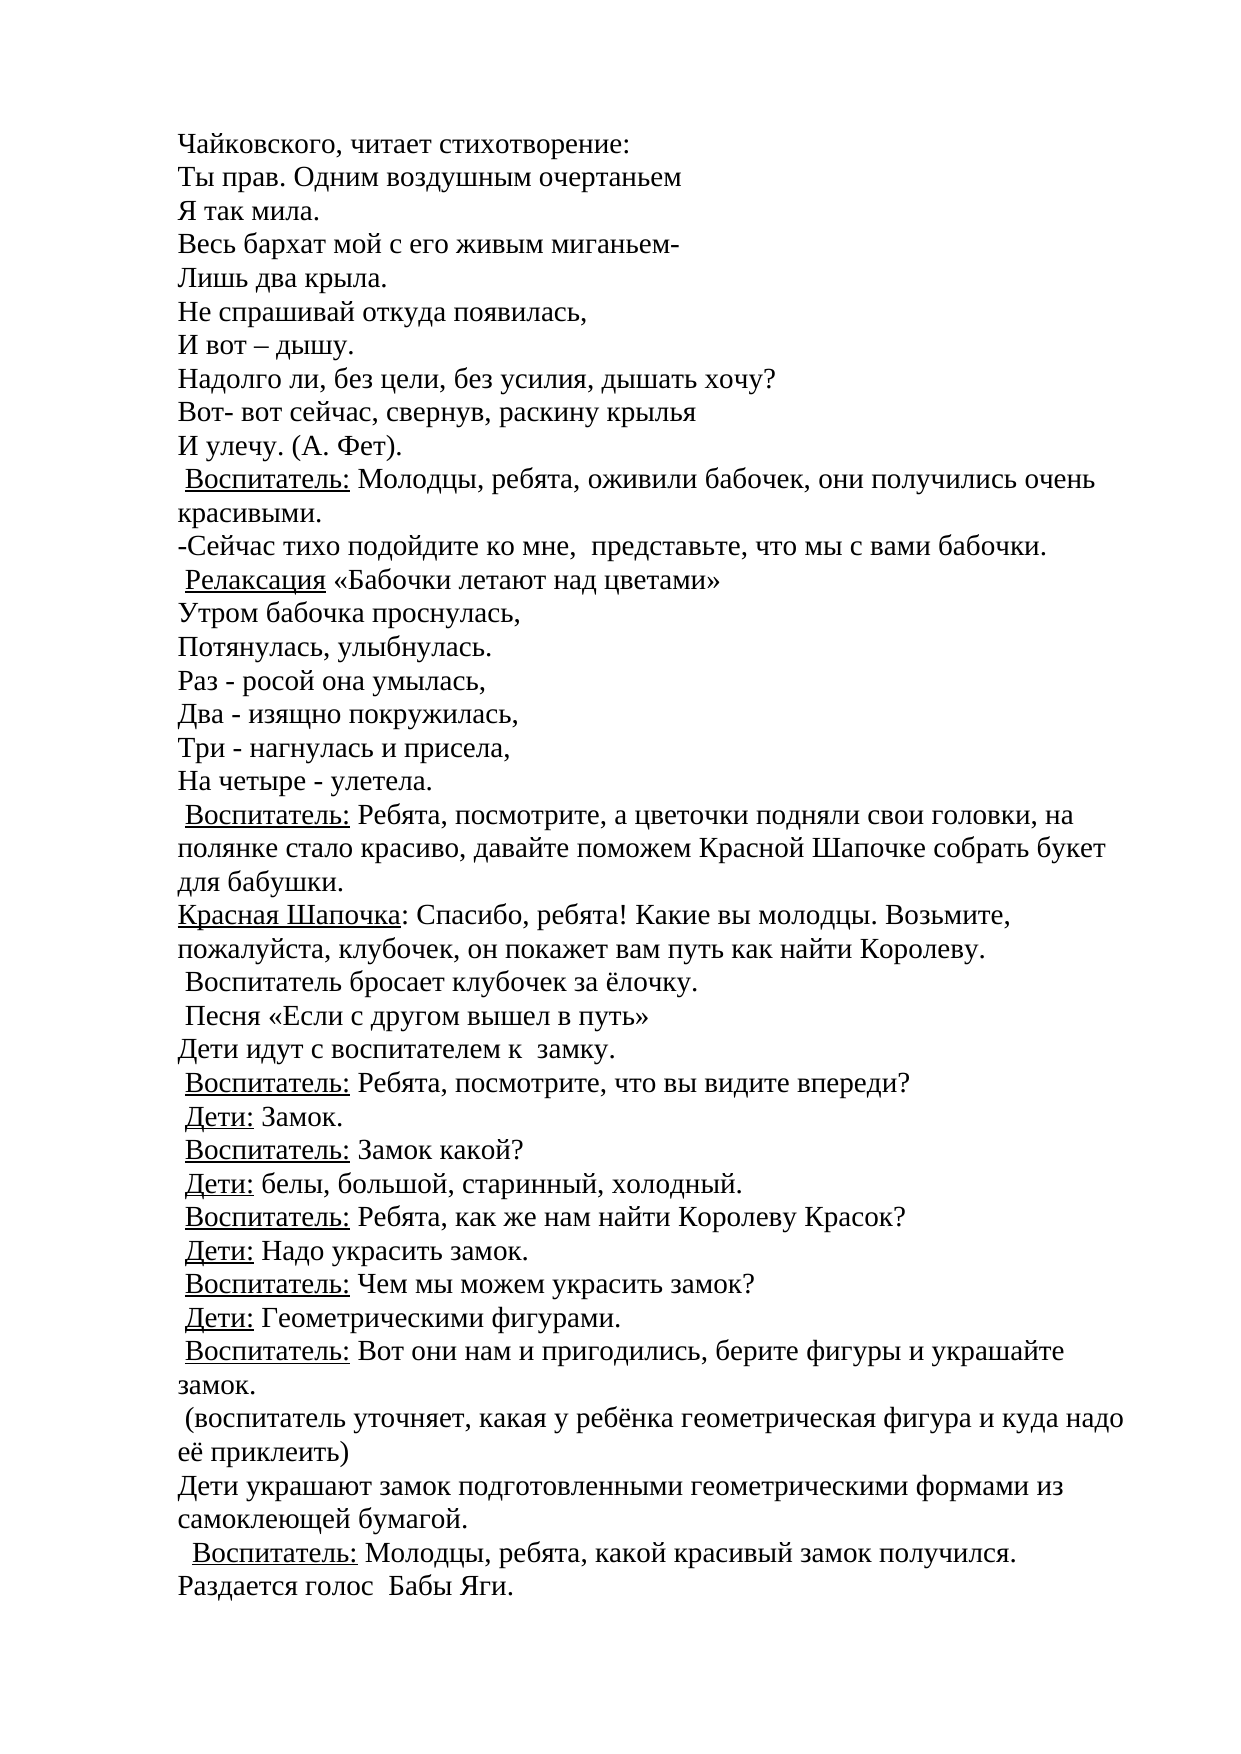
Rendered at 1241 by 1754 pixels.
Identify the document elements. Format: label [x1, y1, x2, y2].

table_header [174, 118, 1148, 1609]
